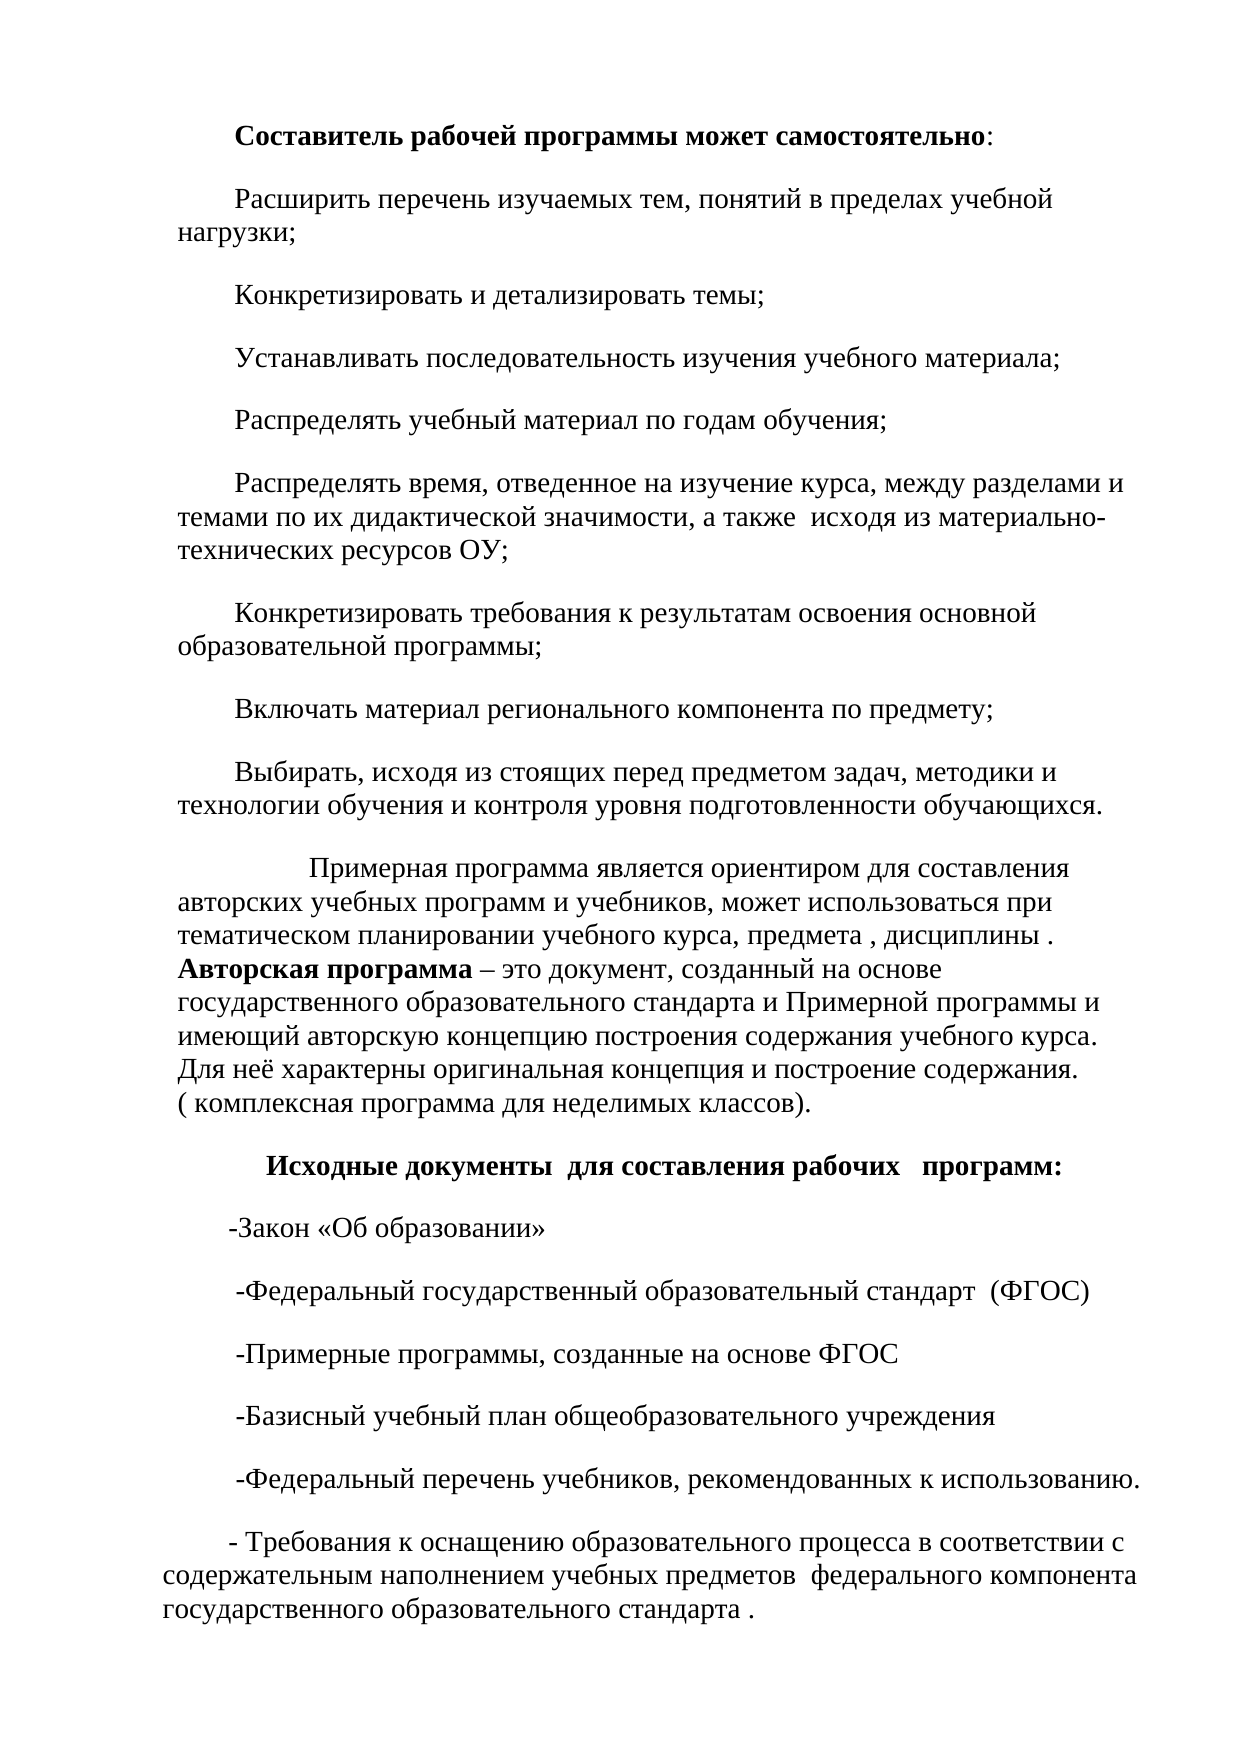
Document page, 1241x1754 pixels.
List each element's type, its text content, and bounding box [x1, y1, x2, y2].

text -Федеральный государственный образовательный стандарт (ФГОС) [162, 1273, 1152, 1307]
text Исходные документы для составления рабочих программ: [177, 1148, 1152, 1181]
text -Примерные программы, созданные на основе ФГОС [162, 1336, 1152, 1369]
text Конкретизировать требования к результатам освоения основной образовательной программы; [177, 595, 1152, 662]
text Конкретизировать и детализировать темы; [177, 277, 1152, 311]
text Расширить перечень изучаемых тем, понятий в пределах учебной нагрузки; [177, 181, 1152, 248]
text -Закон «Об образовании» [162, 1210, 1152, 1244]
text Включать материал регионального компонента по предмету; [177, 691, 1152, 725]
text Выбирать, исходя из стоящих перед предметом задач, методики и технологии обучения и контроля уровня подготовленности обучающихся. [177, 754, 1152, 821]
text -Федеральный перечень учебников, рекомендованных к использованию. [162, 1461, 1152, 1495]
text -Базисный учебный план общеобразовательного учреждения [162, 1398, 1152, 1432]
text Распределять учебный материал по годам обучения; [177, 402, 1152, 436]
text Устанавливать последовательность изучения учебного материала; [177, 340, 1152, 373]
text Составитель рабочей программы может самостоятельно: [177, 118, 1152, 152]
text Распределять время, отведенное на изучение курса, между разделами и темами по их дидактической значимости, а также исходя из материально- технических ресурсов ОУ; [177, 465, 1152, 566]
text Примерная программа является ориентиром для составления авторских учебных программ и учебников, может использоваться при тематическом планировании учебного курса, предмета , дисциплины . Авторская программа – это документ, созданный на основе государственного образовательного стандарта и Примерной программы и имеющий авторскую концепцию построения содержания учебного курса. Для неё характерны оригинальная концепция и построение содержания. ( комплексная программа для неделимых классов). [177, 850, 1152, 1118]
text - Требования к оснащению образовательного процесса в соответствии с содержательным наполнением учебных предметов федерального компонента государственного образовательного стандарта . [162, 1524, 1152, 1624]
